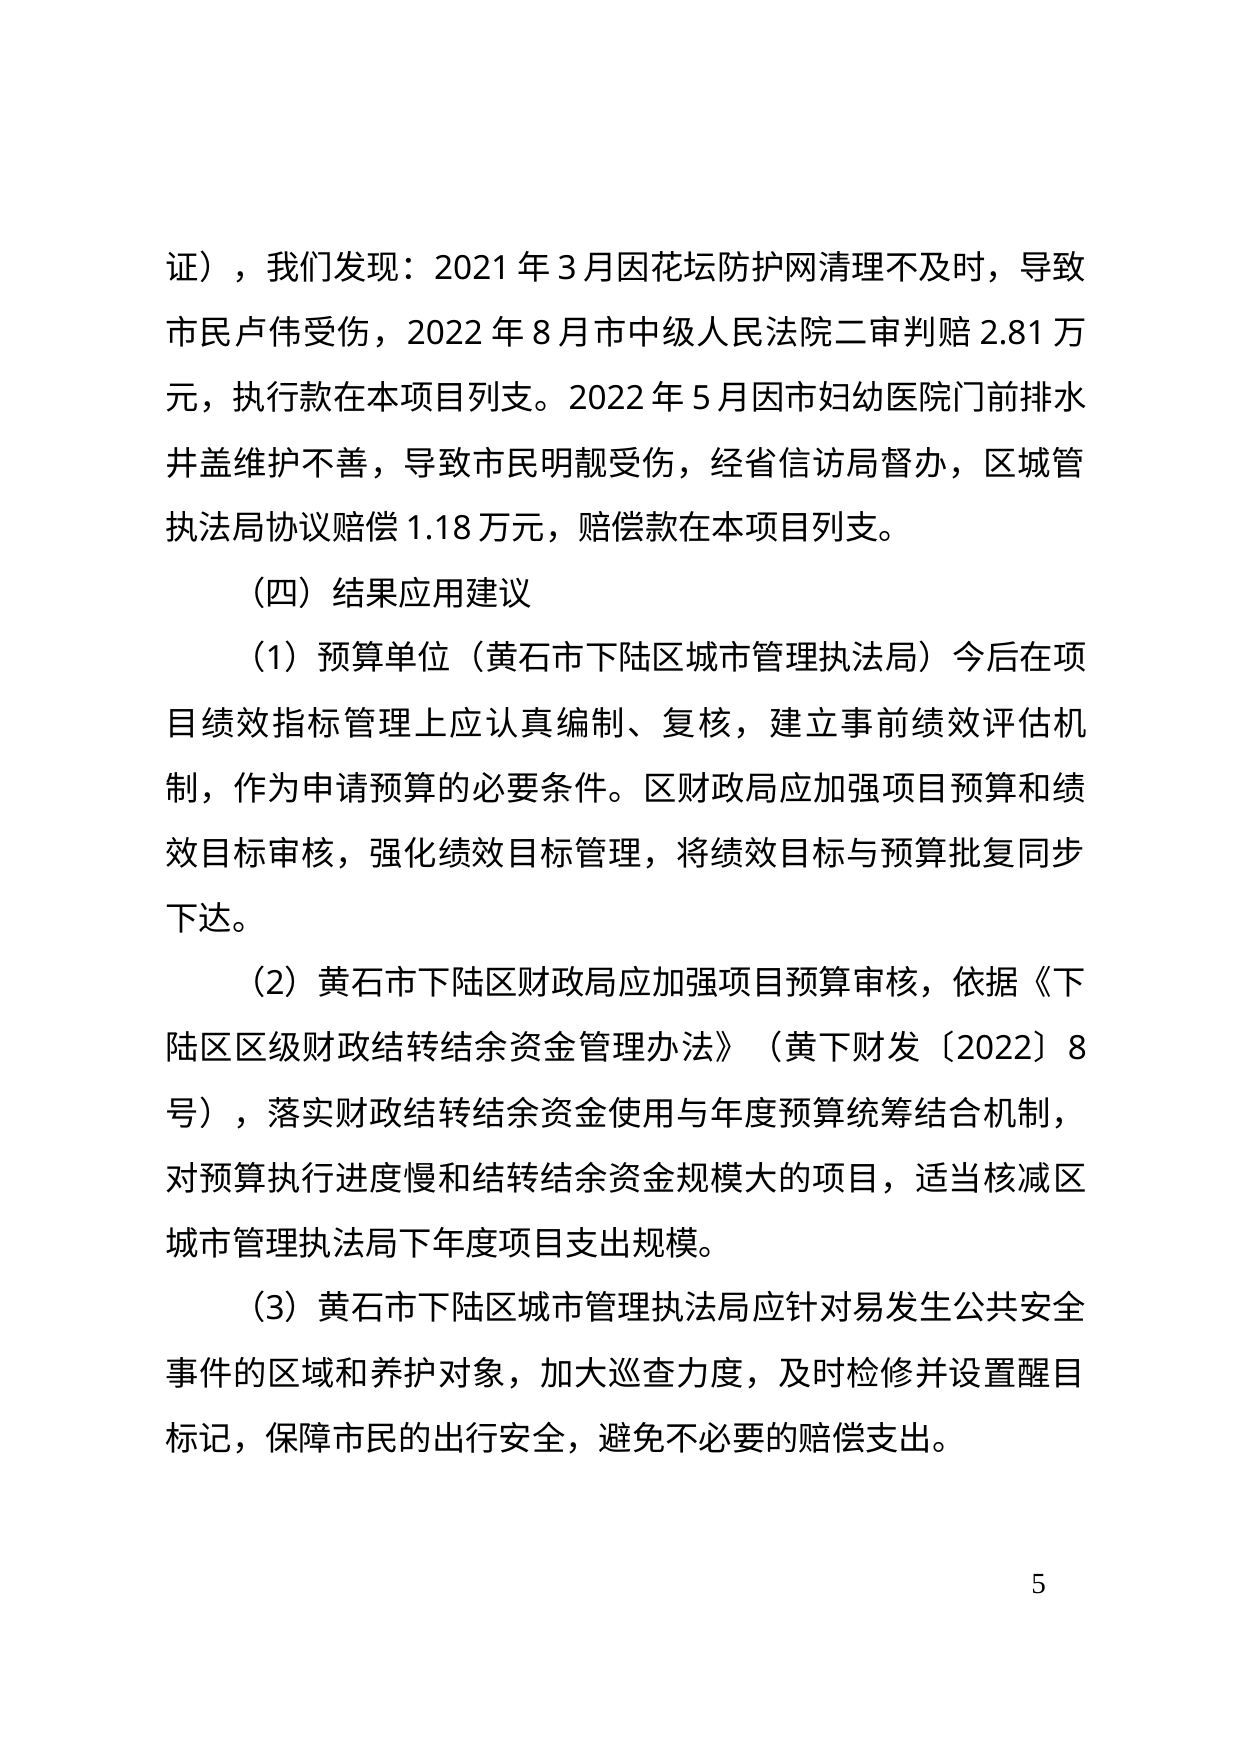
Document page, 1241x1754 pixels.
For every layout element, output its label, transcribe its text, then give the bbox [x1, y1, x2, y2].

text （3）黄石市下陆区城市管理执法局应针对易发生公共安全事件的区域和养护对象，加大巡查力度，及时检修并设置醒目标记，保障市民的出行安全，避免不必要的赔偿支出。 [165, 1273, 1087, 1468]
subtitle （四）结果应用建议 [165, 558, 1087, 623]
text （1）预算单位（黄石市下陆区城市管理执法局）今后在项目绩效指标管理上应认真编制、复核，建立事前绩效评估机制，作为申请预算的必要条件。区财政局应加强项目预算和绩效目标审核，强化绩效目标管理，将绩效目标与预算批复同步下达。 [165, 623, 1087, 948]
text （2）黄石市下陆区财政局应加强项目预算审核，依据《下陆区区级财政结转结余资金管理办法》（黄下财发〔2022〕8号），落实财政结转结余资金使用与年度预算统筹结合机制，对预算执行进度慢和结转结余资金规模大的项目，适当核减区城市管理执法局下年度项目支出规模。 [165, 948, 1087, 1273]
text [165, 233, 1087, 558]
